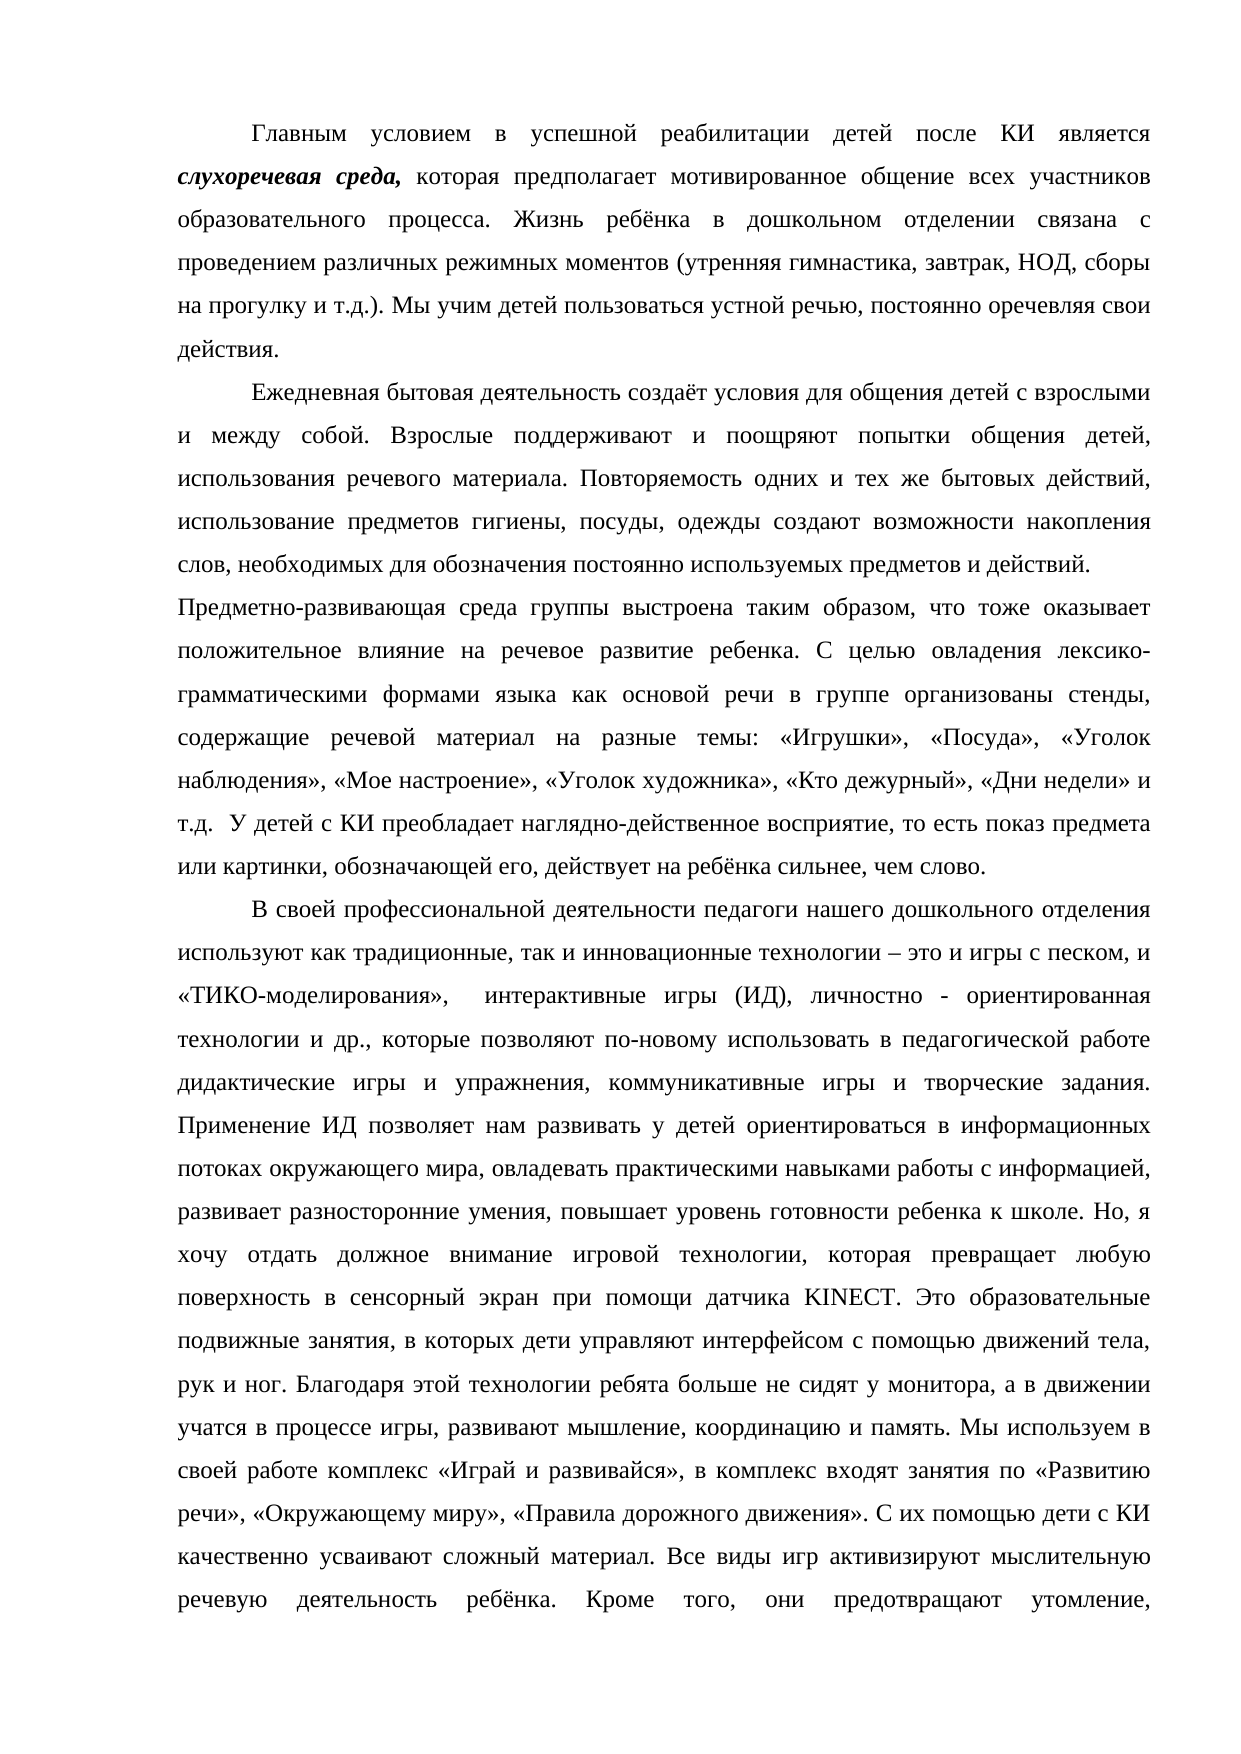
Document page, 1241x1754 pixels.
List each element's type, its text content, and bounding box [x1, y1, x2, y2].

text Главным условием в успешной реабилитации детей после КИ является слухоречевая среда, которая предполагает мотивированное общение всех участников образовательного процесса. Жизнь ребёнка в дошкольном отделении связана с проведением различных режимных моментов (утренняя гимнастика, завтрак, НОД, сборы на прогулку и т.д.). Мы учим детей пользоваться устной речью, постоянно оречевляя свои действия. [177, 118, 1152, 362]
text Ежедневная бытовая деятельность создаёт условия для общения детей с взрослыми и между собой. Взрослые поддерживают и поощряют попытки общения детей, использования речевого материала. Повторяемость одних и тех же бытовых действий, использование предметов гигиены, посуды, одежды создают возможности накопления слов, необходимых для обозначения постоянно используемых предметов и действий. [177, 377, 1152, 578]
text Предметно-развивающая среда группы выстроена таким образом, что тоже оказывает положительное влияние на речевое развитие ребенка. С целью овладения лексико-грамматическими формами языка как основой речи в группе организованы стенды, содержащие речевой материал на разные темы: «Игрушки», «Посуда», «Уголок наблюдения», «Мое настроение», «Уголок художника», «Кто дежурный», «Дни недели» и т.д. У детей с КИ преобладает наглядно-действенное восприятие, то есть показ предмета или картинки, обозначающей его, действует на ребёнка сильнее, чем слово. [177, 592, 1152, 880]
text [177, 894, 1152, 1613]
